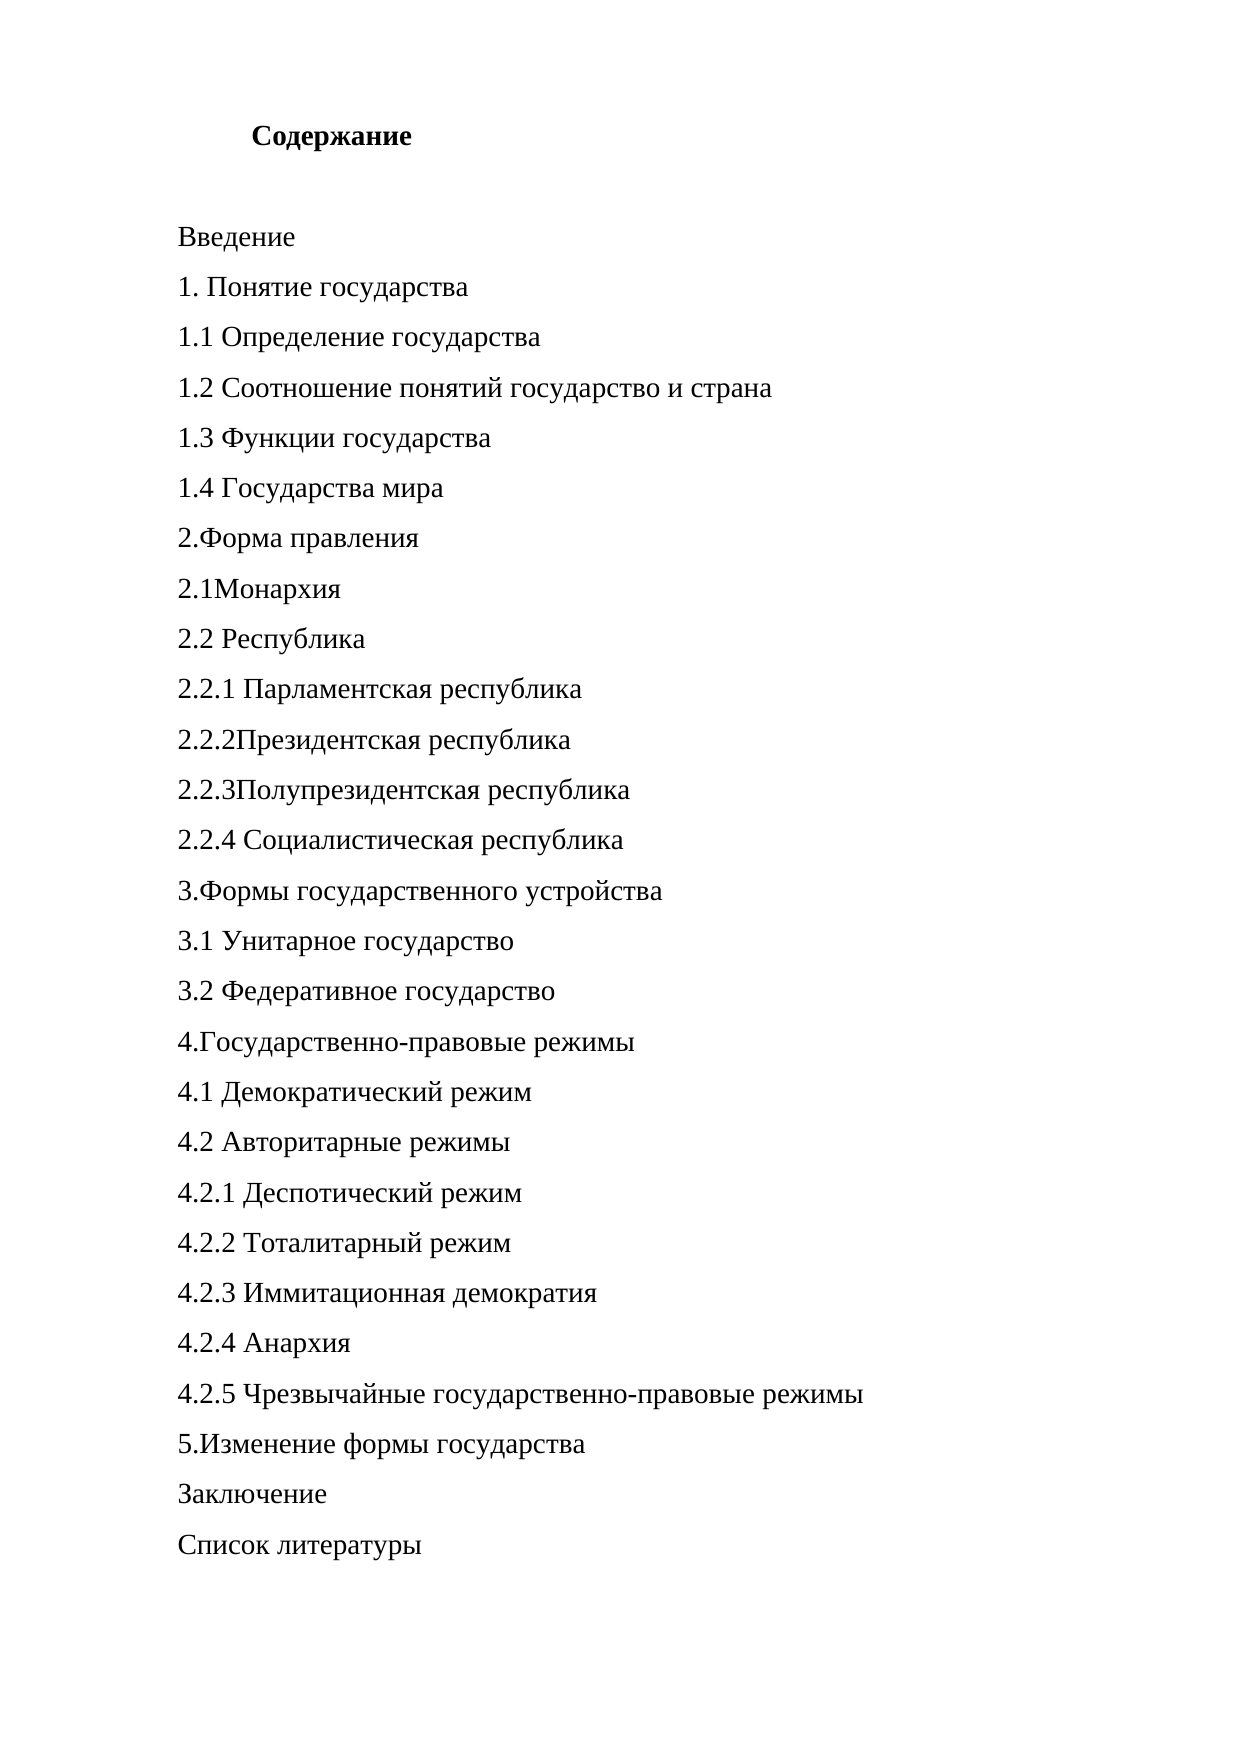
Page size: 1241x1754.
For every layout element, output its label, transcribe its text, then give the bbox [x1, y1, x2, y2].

text 1.1 Определение государства [177, 319, 1152, 353]
text 4.2.1 Деспотический режим [177, 1175, 1152, 1208]
text 2.2.3Полупрезидентская республика [177, 772, 1152, 806]
text Введение [177, 219, 1152, 252]
text 4.2 Авторитарные режимы [177, 1124, 1152, 1158]
text 1. Понятие государства [177, 269, 1152, 303]
text 2.2.1 Парламентская республика [177, 672, 1152, 705]
text 1.3 Функции государства [177, 420, 1152, 453]
text 3.Формы государственного устройства [177, 873, 1152, 906]
text 4.2.2 Тоталитарный режим [177, 1225, 1152, 1258]
text 2.2.4 Социалистическая республика [177, 822, 1152, 856]
text 4.2.4 Анархия [177, 1326, 1152, 1359]
subtitle Содержание [177, 118, 1152, 152]
text 2.2 Республика [177, 621, 1152, 655]
text 1.2 Соотношение понятий государство и страна [177, 370, 1152, 403]
text 4.Государственно-правовые режимы [177, 1024, 1152, 1057]
text 5.Изменение формы государства [177, 1426, 1152, 1460]
text 3.1 Унитарное государство [177, 923, 1152, 957]
text 2.1Монархия [177, 571, 1152, 604]
text 2.2.2Президентская республика [177, 722, 1152, 755]
text 4.2.5 Чрезвычайные государственно-правовые режимы [177, 1376, 1152, 1409]
text 2.Форма правления [177, 521, 1152, 554]
text 3.2 Федеративное государство [177, 973, 1152, 1007]
text 4.2.3 Иммитационная демократия [177, 1275, 1152, 1309]
text Заключение [177, 1477, 1152, 1510]
text 1.4 Государства мира [177, 470, 1152, 504]
text 4.1 Демократический режим [177, 1074, 1152, 1108]
text Список литературы [177, 1527, 1152, 1560]
